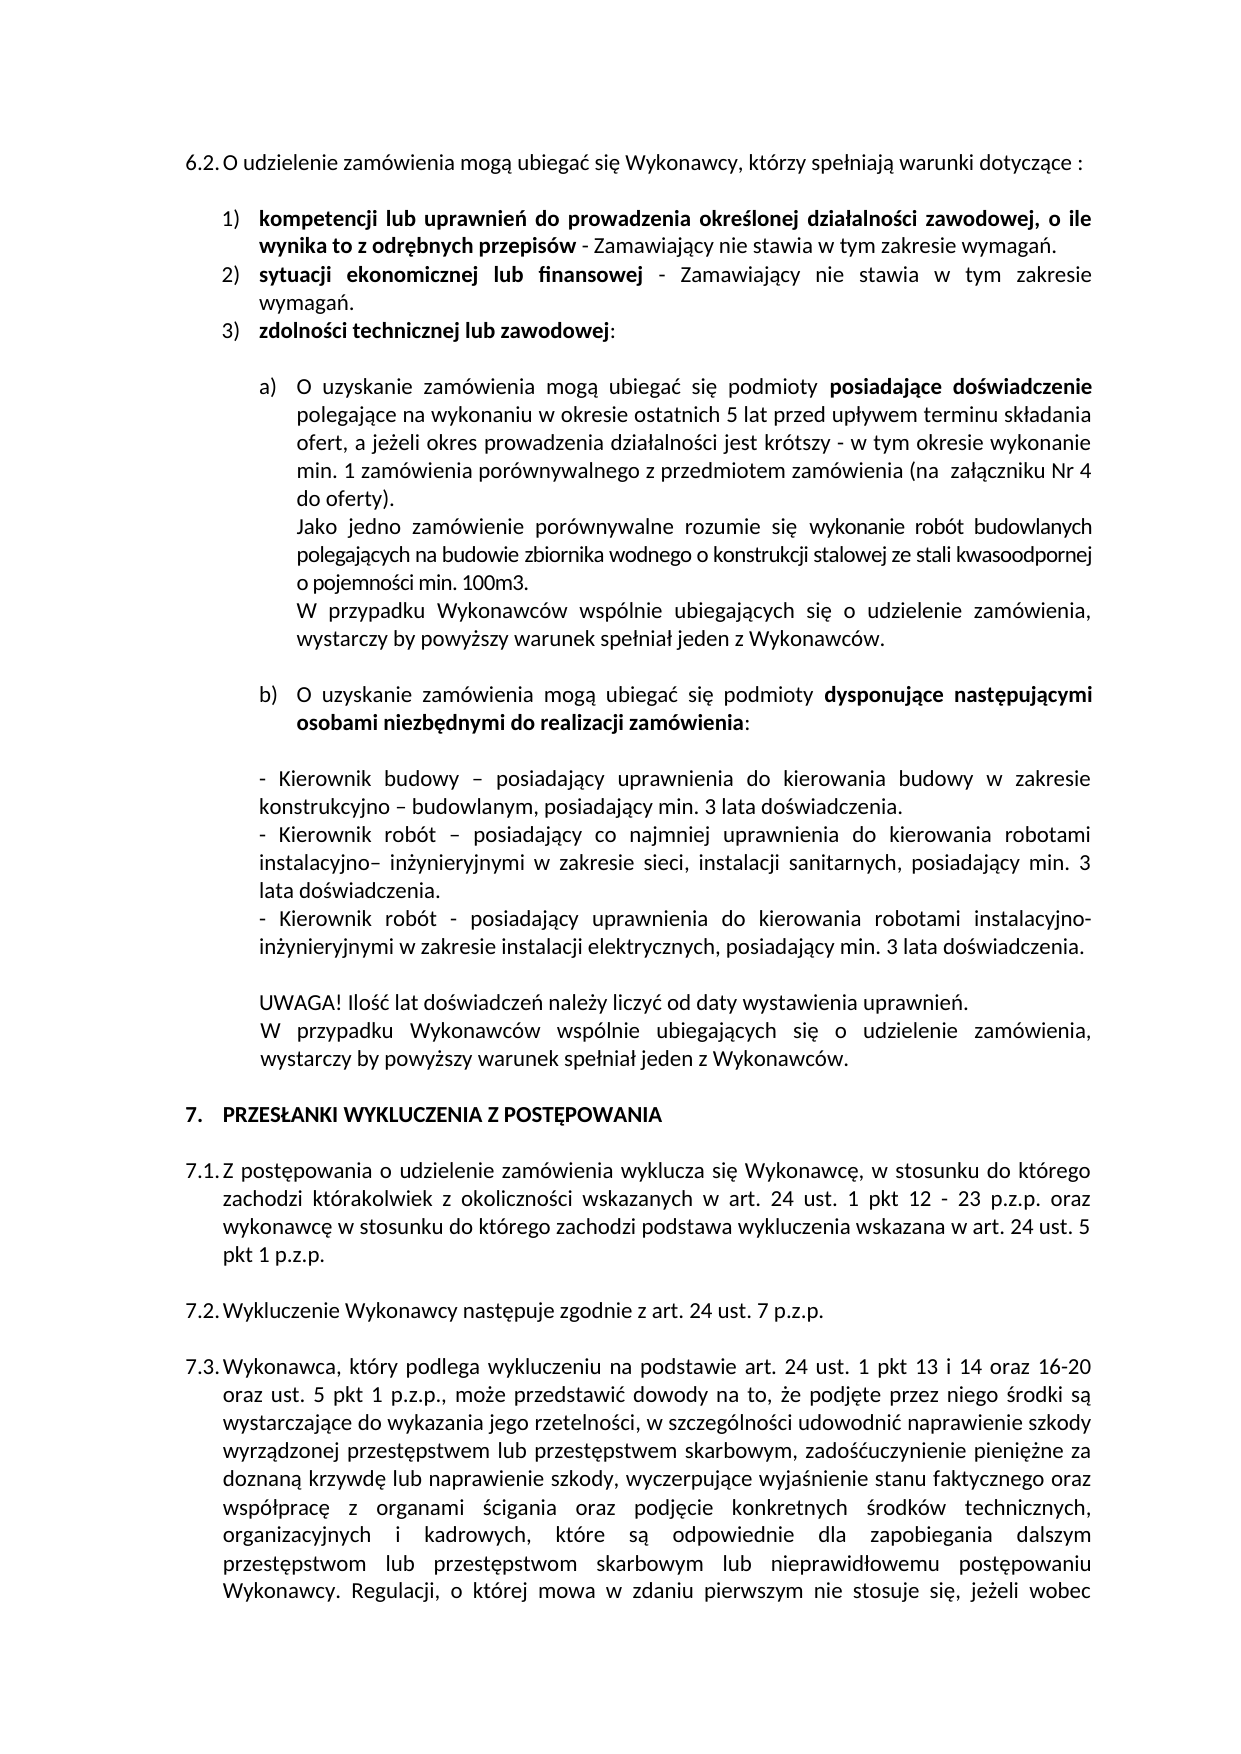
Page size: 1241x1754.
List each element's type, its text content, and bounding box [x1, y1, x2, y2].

list O udzielenie zamówienia mogą ubiegać się Wykonawcy, którzy spełniają warunki dotyczące : [185, 148, 1093, 176]
text - Kierownik budowy – posiadający uprawnienia do kierowania budowy w zakresie konstrukcyjno – budowlanym, posiadający min. 3 lata doświadczenia. [259, 764, 1093, 820]
list zdolności technicznej lub zawodowej: [221, 316, 1093, 344]
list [185, 1352, 1093, 1605]
list Z postępowania o udzielenie zamówienia wyklucza się Wykonawcę, w stosunku do którego zachodzi którakolwiek z okoliczności wskazanych w art. 24 ust. 1 pkt 12 - 23 p.z.p. oraz wykonawcę w stosunku do którego zachodzi podstawa wykluczenia wskazana w art. 24 ust. 5 pkt 1 p.z.p. [185, 1156, 1093, 1268]
list Wykluczenie Wykonawcy następuje zgodnie z art. 24 ust. 7 p.z.p. [185, 1296, 1093, 1324]
list kompetencji lub uprawnień do prowadzenia określonej działalności zawodowej, o ile wynika to z odrębnych przepisów - Zamawiający nie stawia w tym zakresie wymagań. [221, 204, 1093, 260]
list W przypadku Wykonawców wspólnie ubiegających się o udzielenie zamówienia, wystarczy by powyższy warunek spełniał jeden z Wykonawców. [260, 1016, 1093, 1072]
list W przypadku Wykonawców wspólnie ubiegających się o udzielenie zamówienia, wystarczy by powyższy warunek spełniał jeden z Wykonawców. [296, 596, 1093, 652]
text - Kierownik robót – posiadający co najmniej uprawnienia do kierowania robotami instalacyjno– inżynieryjnymi w zakresie sieci, instalacji sanitarnych, posiadający min. 3 lata doświadczenia. [259, 820, 1093, 904]
text - Kierownik robót - posiadający uprawnienia do kierowania robotami instalacyjno- inżynieryjnymi w zakresie instalacji elektrycznych, posiadający min. 3 lata doświadczenia. [259, 904, 1093, 960]
list Jako jedno zamówienie porównywalne rozumie się wykonanie robót budowlanych polegających na budowie zbiornika wodnego o konstrukcji stalowej ze stali kwasoodpornej o pojemności min. 100m3. [296, 512, 1093, 596]
list sytuacji ekonomicznej lub finansowej - Zamawiający nie stawia w tym zakresie wymagań. [221, 260, 1093, 316]
list O uzyskanie zamówienia mogą ubiegać się podmioty posiadające doświadczenie polegające na wykonaniu w okresie ostatnich 5 lat przed upływem terminu składania ofert, a jeżeli okres prowadzenia działalności jest krótszy - w tym okresie wykonanie min. 1 zamówienia porównywalnego z przedmiotem zamówienia (na załączniku Nr 4 do oferty). [259, 372, 1093, 512]
list O uzyskanie zamówienia mogą ubiegać się podmioty dysponujące następującymi osobami niezbędnymi do realizacji zamówienia: [259, 680, 1093, 736]
list PRZESŁANKI WYKLUCZENIA Z POSTĘPOWANIA [185, 1100, 1093, 1128]
text UWAGA! Ilość lat doświadczeń należy liczyć od daty wystawienia uprawnień. [259, 988, 1093, 1016]
